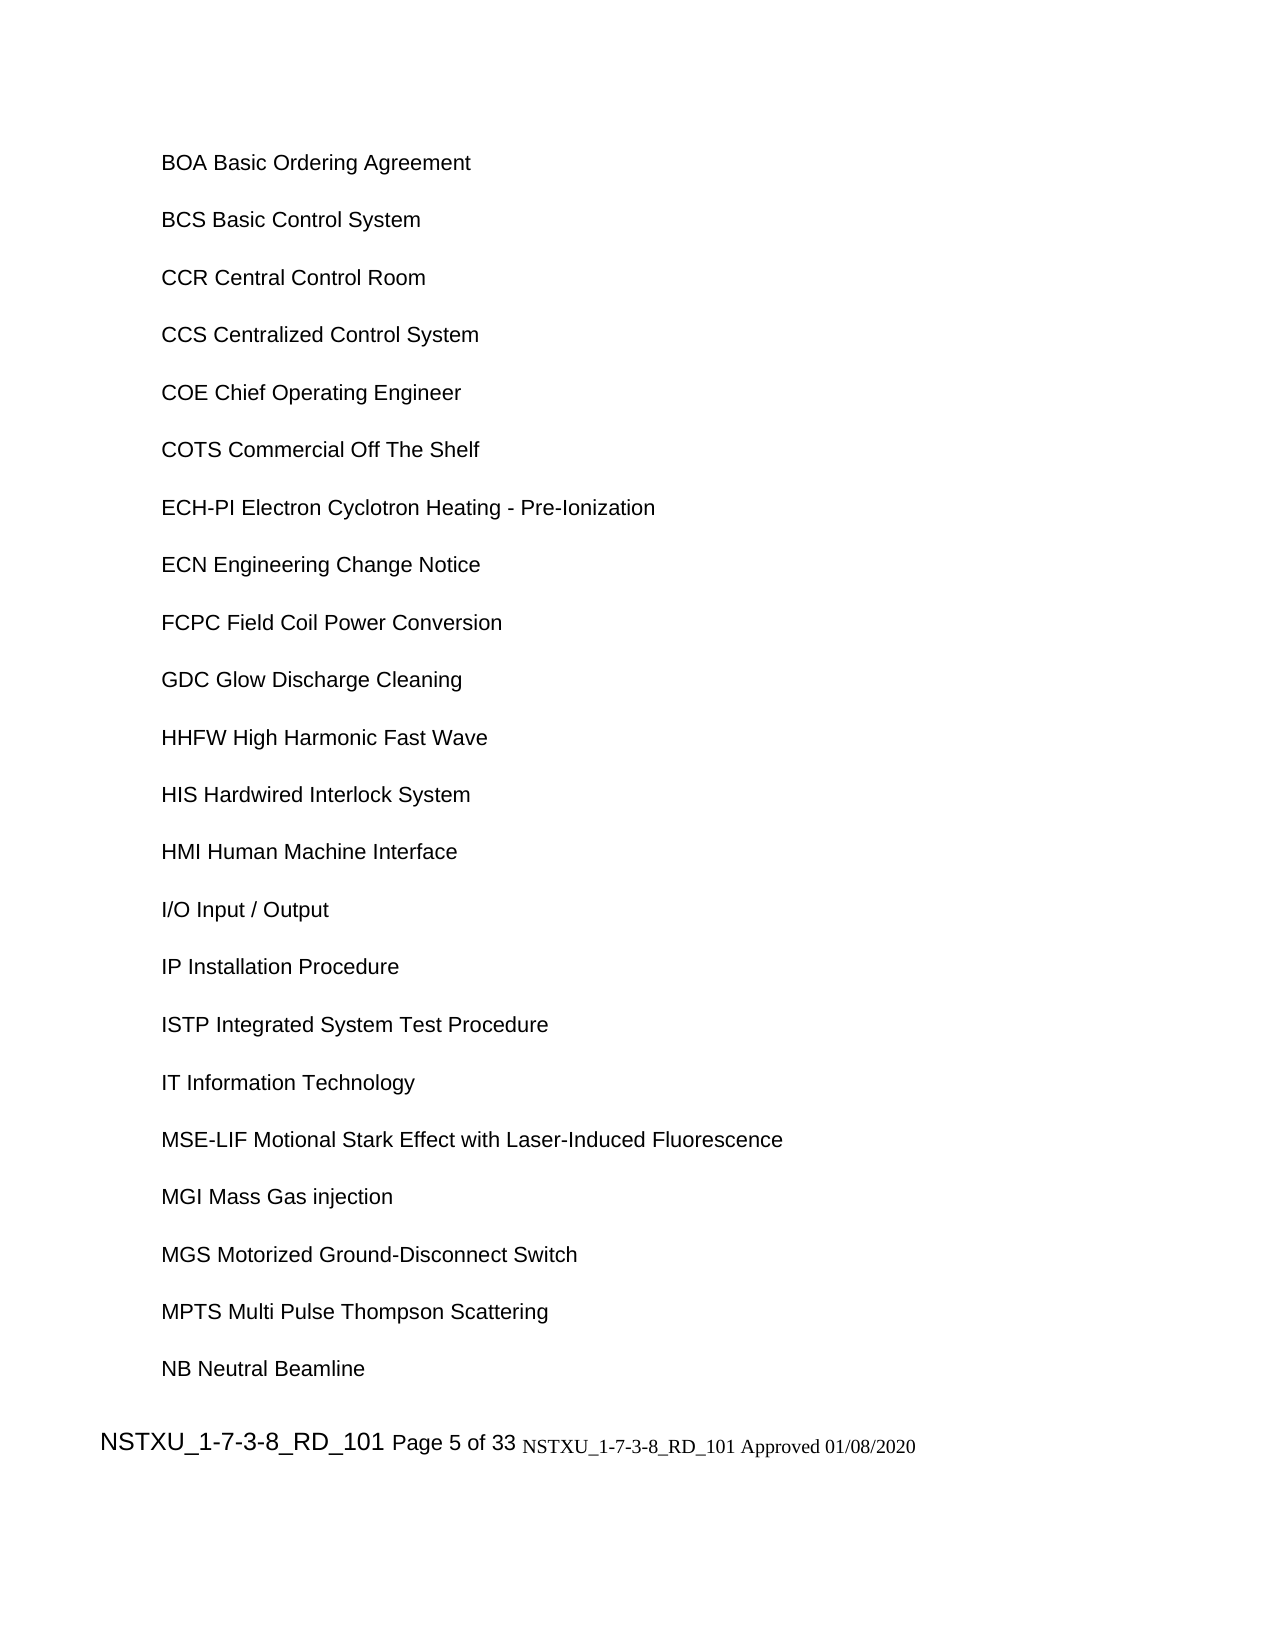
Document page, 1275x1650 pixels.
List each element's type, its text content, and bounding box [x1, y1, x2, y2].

text MPTS Multi Pulse Thompson Scattering [161, 1299, 611, 1324]
text GDC Glow Discharge Cleaning [161, 667, 533, 692]
text MGS Motorized Ground-Disconnect Switch [161, 1242, 652, 1267]
text COTS Commercial Off The Shelf [161, 437, 540, 462]
text COE Chief Operating Engineer [161, 379, 537, 405]
text NSTXU_1-7-3-8_RD_101 Page 5 of 33 NSTXU_1-7-3-8_RD_101 Approved 01/08/2020 [100, 1418, 1089, 1458]
text ISTP Integrated System Test Procedure [161, 1011, 619, 1037]
text CCR Central Control Room [161, 265, 506, 290]
text BOA Basic Ordering Agreement [161, 150, 547, 175]
text I/O Input / Output [161, 897, 438, 922]
text MSE-LIF Motional Stark Effect with Laser-Induced Fluorescence [161, 1127, 810, 1152]
text IT Information Technology [161, 1069, 527, 1094]
text IP Installation Procedure [161, 954, 508, 979]
text ECN Engineering Change Notice [161, 552, 554, 577]
text NB Neutral Beamline [161, 1356, 466, 1382]
text HIS Hardwired Interlock System [161, 782, 562, 807]
text HHFW High Harmonic Fast Wave [161, 724, 543, 750]
text CCS Centralized Control System [161, 322, 556, 347]
text HMI Human Machine Interface [161, 839, 546, 864]
text BCS Basic Control System [161, 207, 497, 233]
text FCPC Field Coil Power Conversion [161, 610, 562, 635]
text ECH-PI Electron Cyclotron Heating - Pre-Ionization [161, 494, 700, 519]
text MGI Mass Gas injection [161, 1184, 477, 1209]
